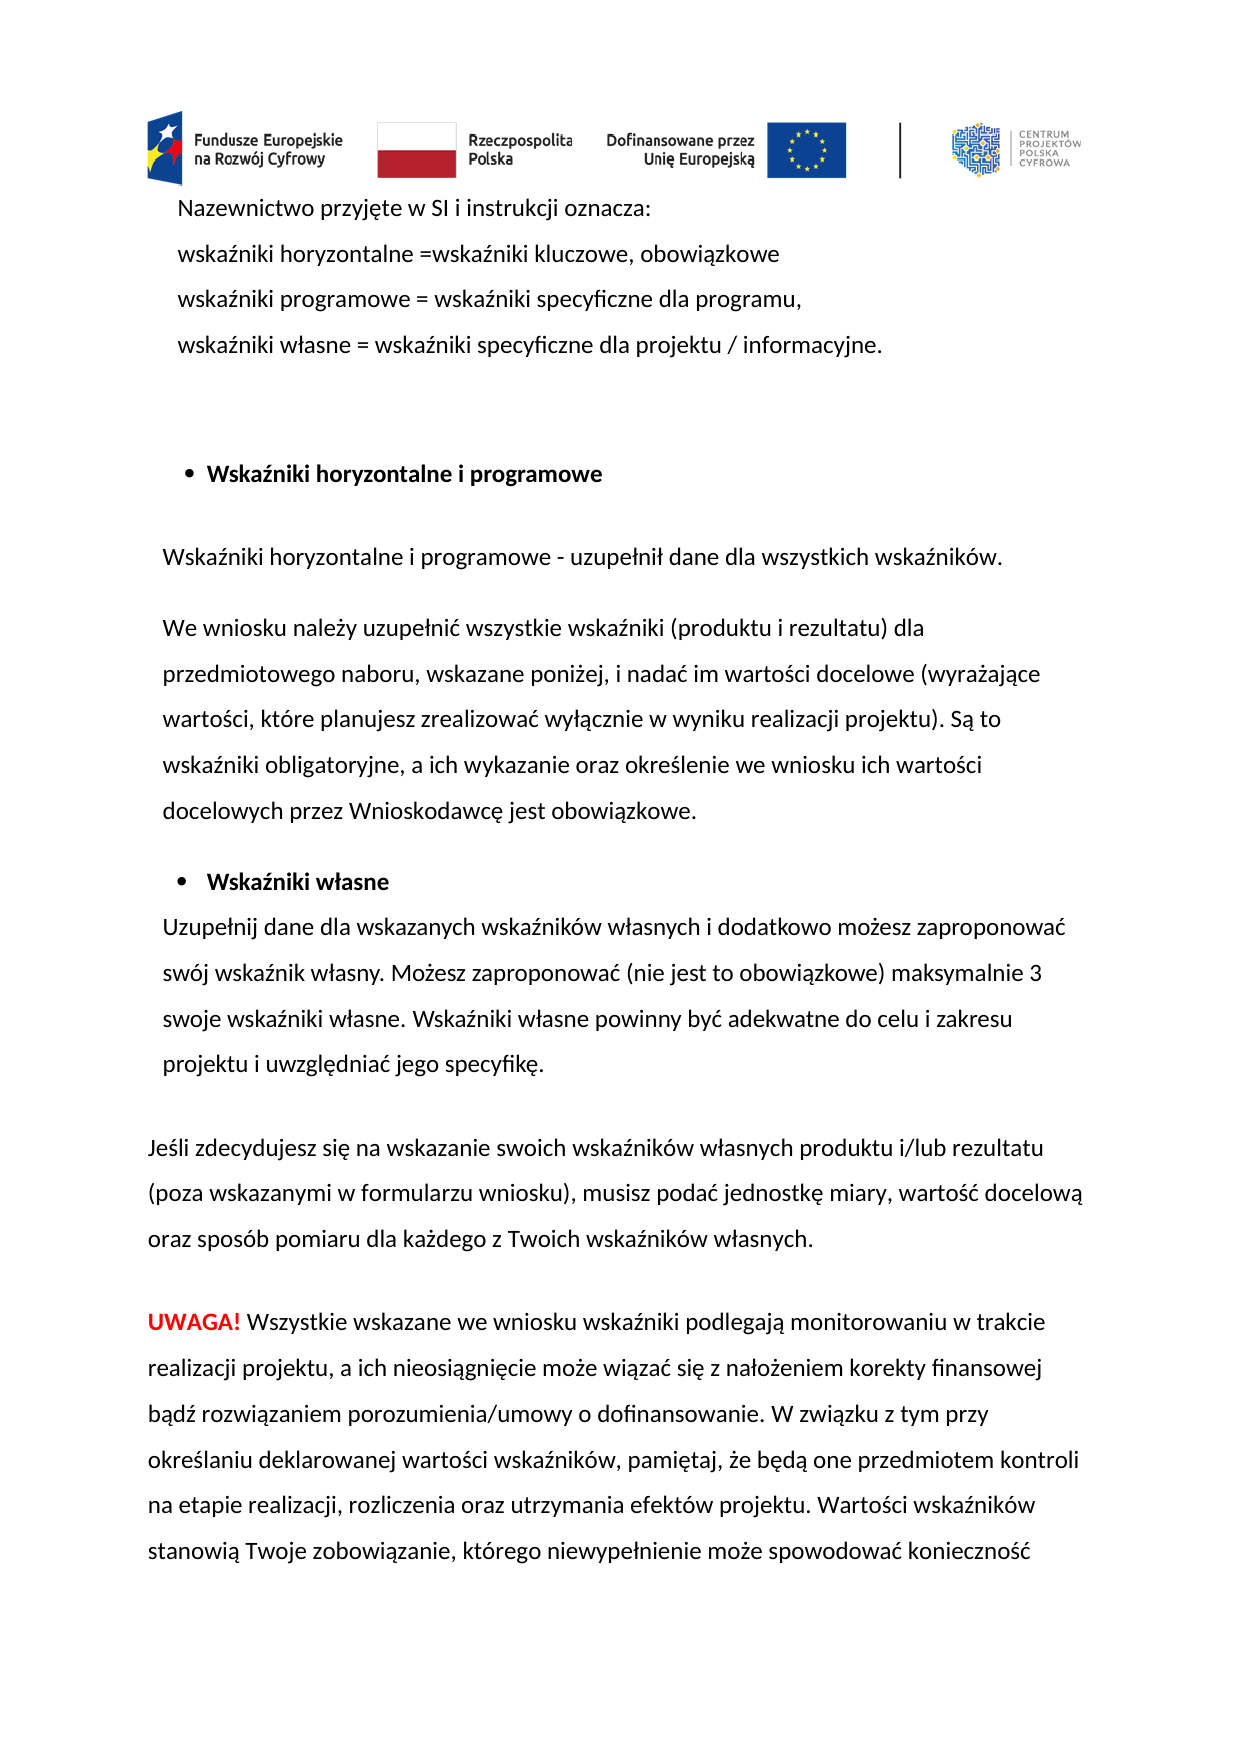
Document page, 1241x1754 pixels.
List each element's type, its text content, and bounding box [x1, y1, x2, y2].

text We wniosku należy uzupełnić wszystkie wskaźniki (produktu i rezultatu) dla przedmiotowego naboru, wskazane poniżej, i nadać im wartości docelowe (wyrażające wartości, które planujesz zrealizować wyłącznie w wyniku realizacji projektu). Są to wskaźniki obligatoryjne, a ich wykazanie oraz określenie we wniosku ich wartości docelowych przez Wnioskodawcę jest obowiązkowe. [162, 612, 1093, 826]
text Wskaźniki horyzontalne i programowe - uzupełnił dane dla wszystkich wskaźników. [162, 541, 1093, 572]
text Jeśli zdecydujesz się na wskazanie swoich wskaźników własnych produktu i/lub rezultatu (poza wskazanymi w formularzu wniosku), musisz podać jednostkę miary, wartość docelową oraz sposób pomiaru dla każdego z Twoich wskaźników własnych. [148, 1132, 1093, 1254]
list Wskaźniki horyzontalne i programowe [185, 458, 1093, 489]
list Wskaźniki własne [177, 866, 1093, 896]
list Uzupełnij dane dla wskazanych wskaźników własnych i dodatkowo możesz zaproponować swój wskaźnik własny. Możesz zaproponować (nie jest to obowiązkowe) maksymalnie 3 swoje wskaźniki własne. Wskaźniki własne powinny być adekwatne do celu i zakresu projektu i uwzględniać jego specyfikę. [162, 911, 1093, 1079]
picture [147, 111, 1081, 186]
